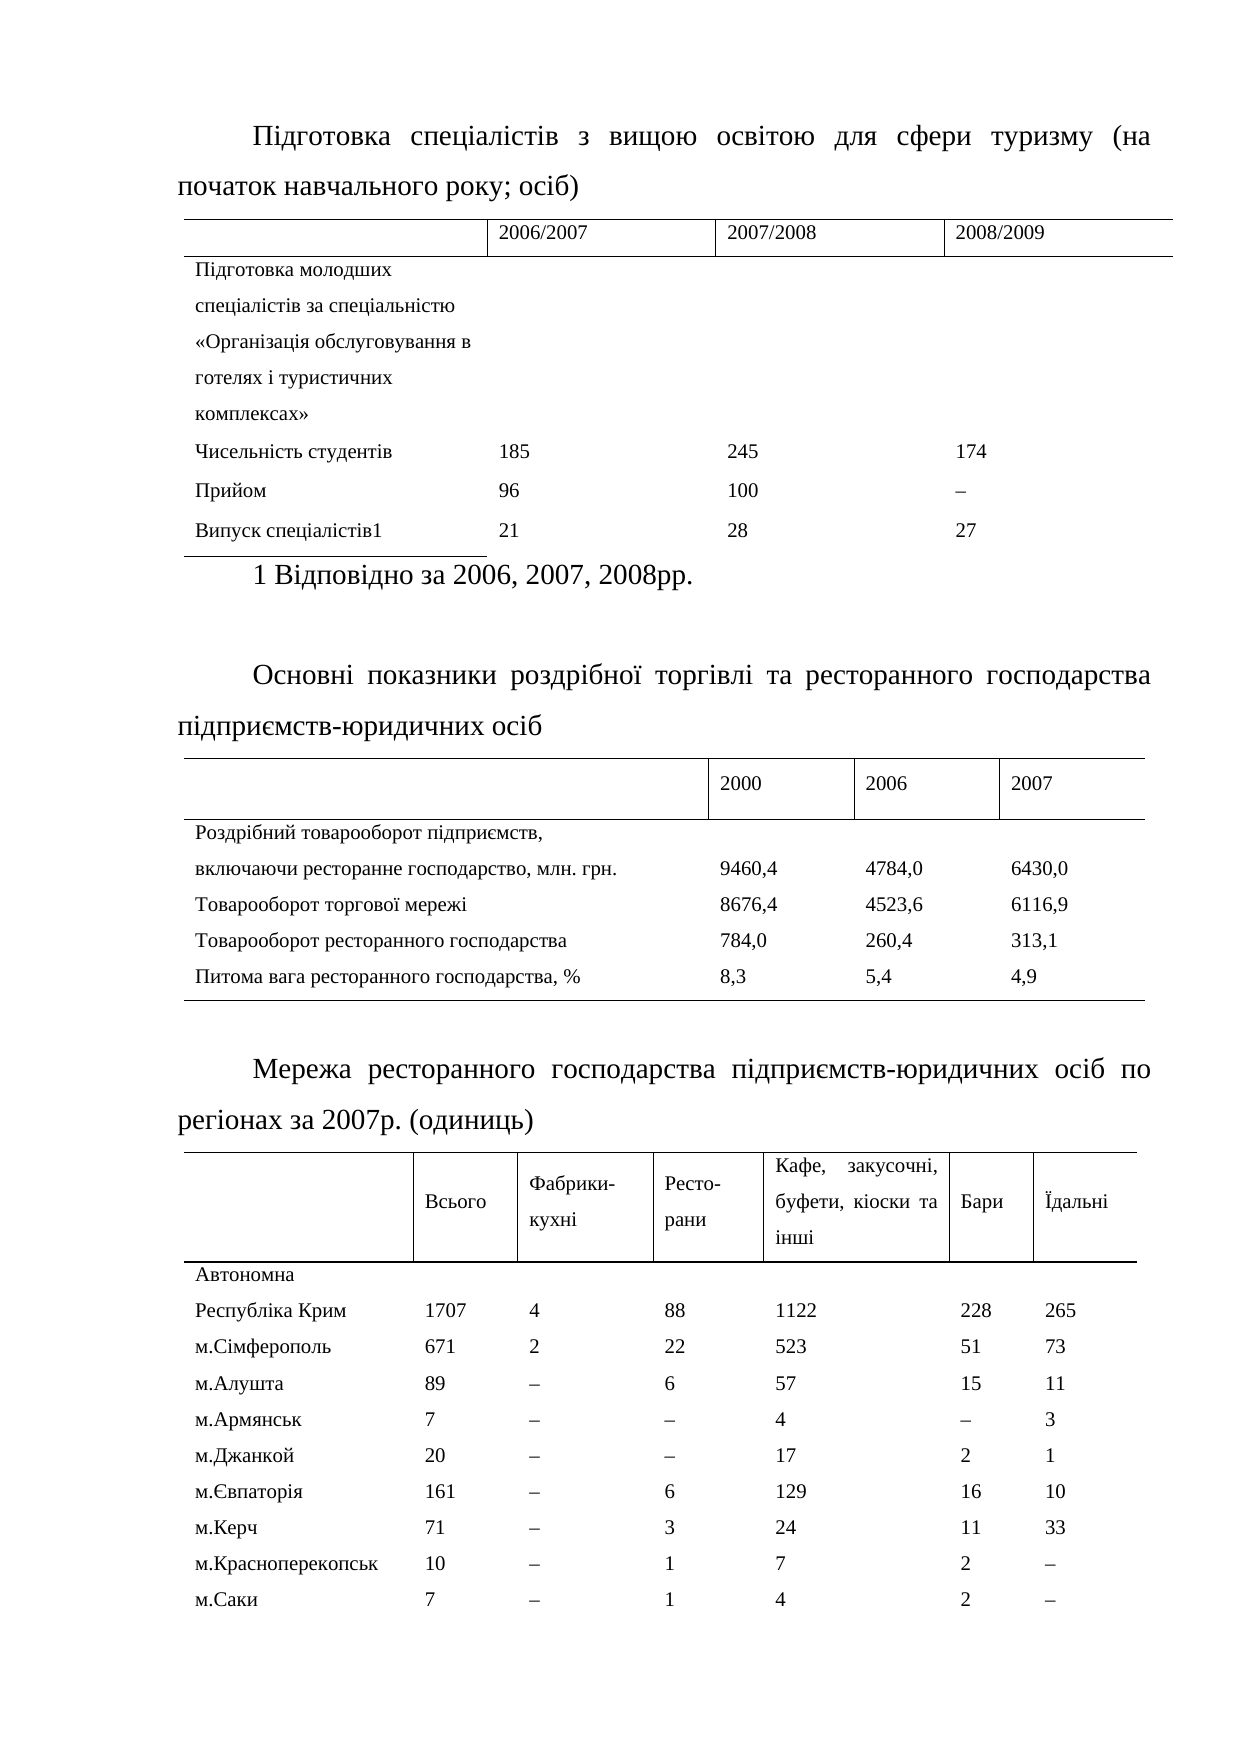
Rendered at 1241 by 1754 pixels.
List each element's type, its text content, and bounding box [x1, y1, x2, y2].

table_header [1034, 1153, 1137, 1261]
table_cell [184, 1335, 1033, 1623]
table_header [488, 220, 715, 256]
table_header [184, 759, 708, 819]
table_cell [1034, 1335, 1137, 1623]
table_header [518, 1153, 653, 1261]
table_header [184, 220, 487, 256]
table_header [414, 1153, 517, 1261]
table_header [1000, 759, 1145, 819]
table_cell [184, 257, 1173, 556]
text 1 Відповідно за 2006, 2007, 2008рр. [177, 557, 1152, 590]
text Підготовка спеціалістів з вищою освітою для сфери туризму (на початок навчального року; осіб) [177, 118, 1152, 202]
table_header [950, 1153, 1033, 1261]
text Мережа ресторанного господарства підприємств-юридичних осіб по регіонах за 2007р. (одиниць) [177, 1052, 1152, 1135]
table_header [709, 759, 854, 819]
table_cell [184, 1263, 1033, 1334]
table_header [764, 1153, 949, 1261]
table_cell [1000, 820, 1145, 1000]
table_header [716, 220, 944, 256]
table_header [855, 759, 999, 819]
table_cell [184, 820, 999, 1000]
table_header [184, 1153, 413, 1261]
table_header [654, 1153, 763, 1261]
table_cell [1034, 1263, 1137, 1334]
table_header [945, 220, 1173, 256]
text Основні показники роздрібної торгівлі та ресторанного господарства підприємств-юридичних осіб [177, 657, 1152, 741]
